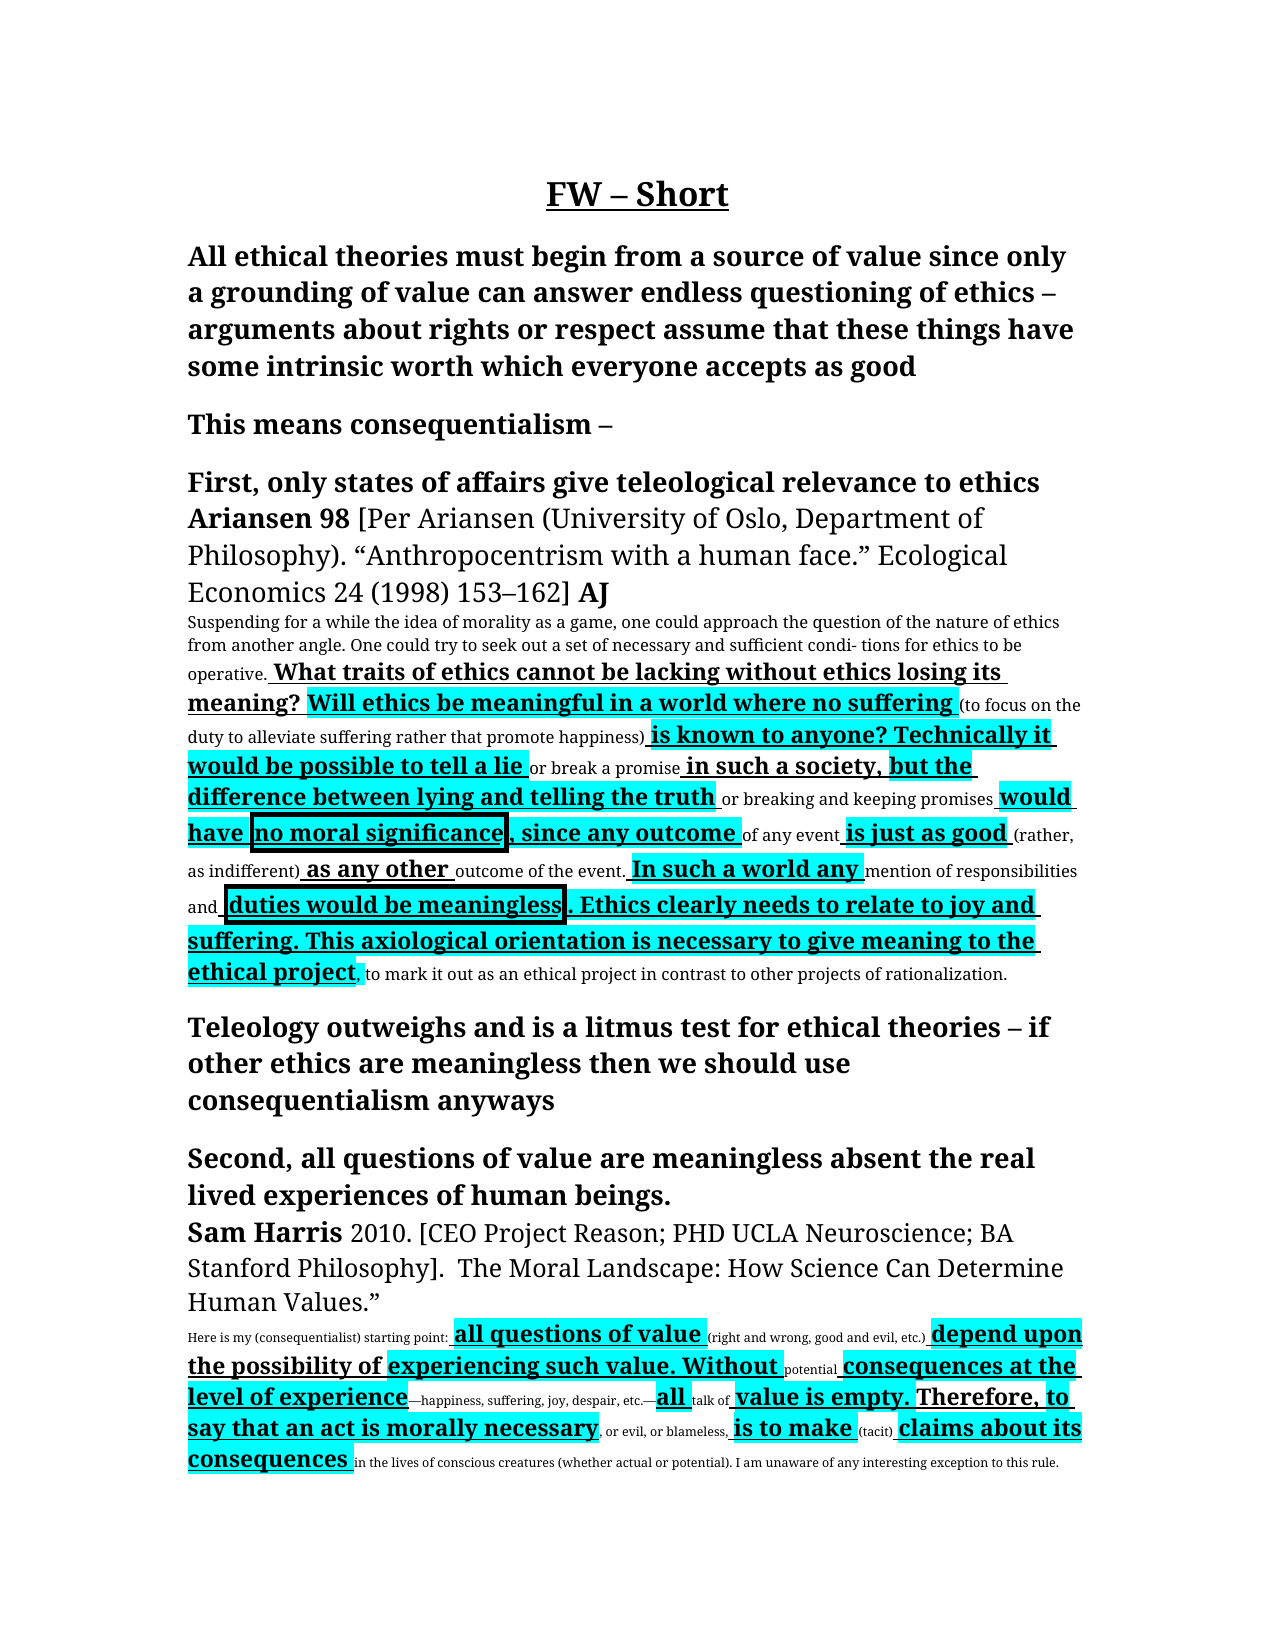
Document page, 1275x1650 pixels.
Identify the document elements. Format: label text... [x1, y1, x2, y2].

subtitle Teleology outweighs and is a litmus test for ethical theories – if other ethics are meaningless then we should use consequentialism anyways [187, 1008, 1087, 1119]
subtitle All ethical theories must begin from a source of value since only a grounding of value can answer endless questioning of ethics – arguments about rights or respect assume that these things have some intrinsic worth which everyone accepts as good [187, 237, 1087, 384]
text Sam Harris 2010. [CEO Project Reason; PHD UCLA Neuroscience; BA Stanford Philosophy]. The Moral Landscape: How Science Can Determine Human Values.” [187, 1213, 1087, 1318]
subtitle This means consequentialism – [187, 405, 1087, 442]
text Suspending for a while the idea of morality as a game, one could approach the question of the nature of ethics from another angle. One could try to seek out a set of necessary and sufficient condi- tions for ethics to be operative. What traits of ethics cannot be lacking without ethics losing its meaning? Will ethics be meaningful in a world where no suffering (to focus on the duty to alleviate suffering rather that promote happiness) is known to anyone? Technically it would be possible to tell a lie or break a promise in such a society, but the difference between lying and telling the truth or breaking and keeping promises would have no moral significance, since any outcome of any event is just as good (rather, as indifferent) as any other outcome of the event. In such a world any mention of responsibilities and duties would be meaningless. Ethics clearly needs to relate to joy and suffering. This axiological orientation is necessary to give meaning to the ethical project, to mark it out as an ethical project in contrast to other projects of rationalization. [187, 611, 1087, 987]
subtitle Second, all questions of value are meaningless absent the real lived experiences of human beings. [187, 1139, 1087, 1213]
subtitle First, only states of affairs give teleological relevance to ethics [187, 463, 1087, 500]
subtitle FW – Short [187, 171, 1087, 216]
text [187, 1318, 1087, 1474]
text Ariansen 98 [Per Ariansen (University of Oslo, Department of Philosophy). “Anthropocentrism with a human face.” Ecological Economics 24 (1998) 153–162] AJ [187, 500, 1087, 611]
